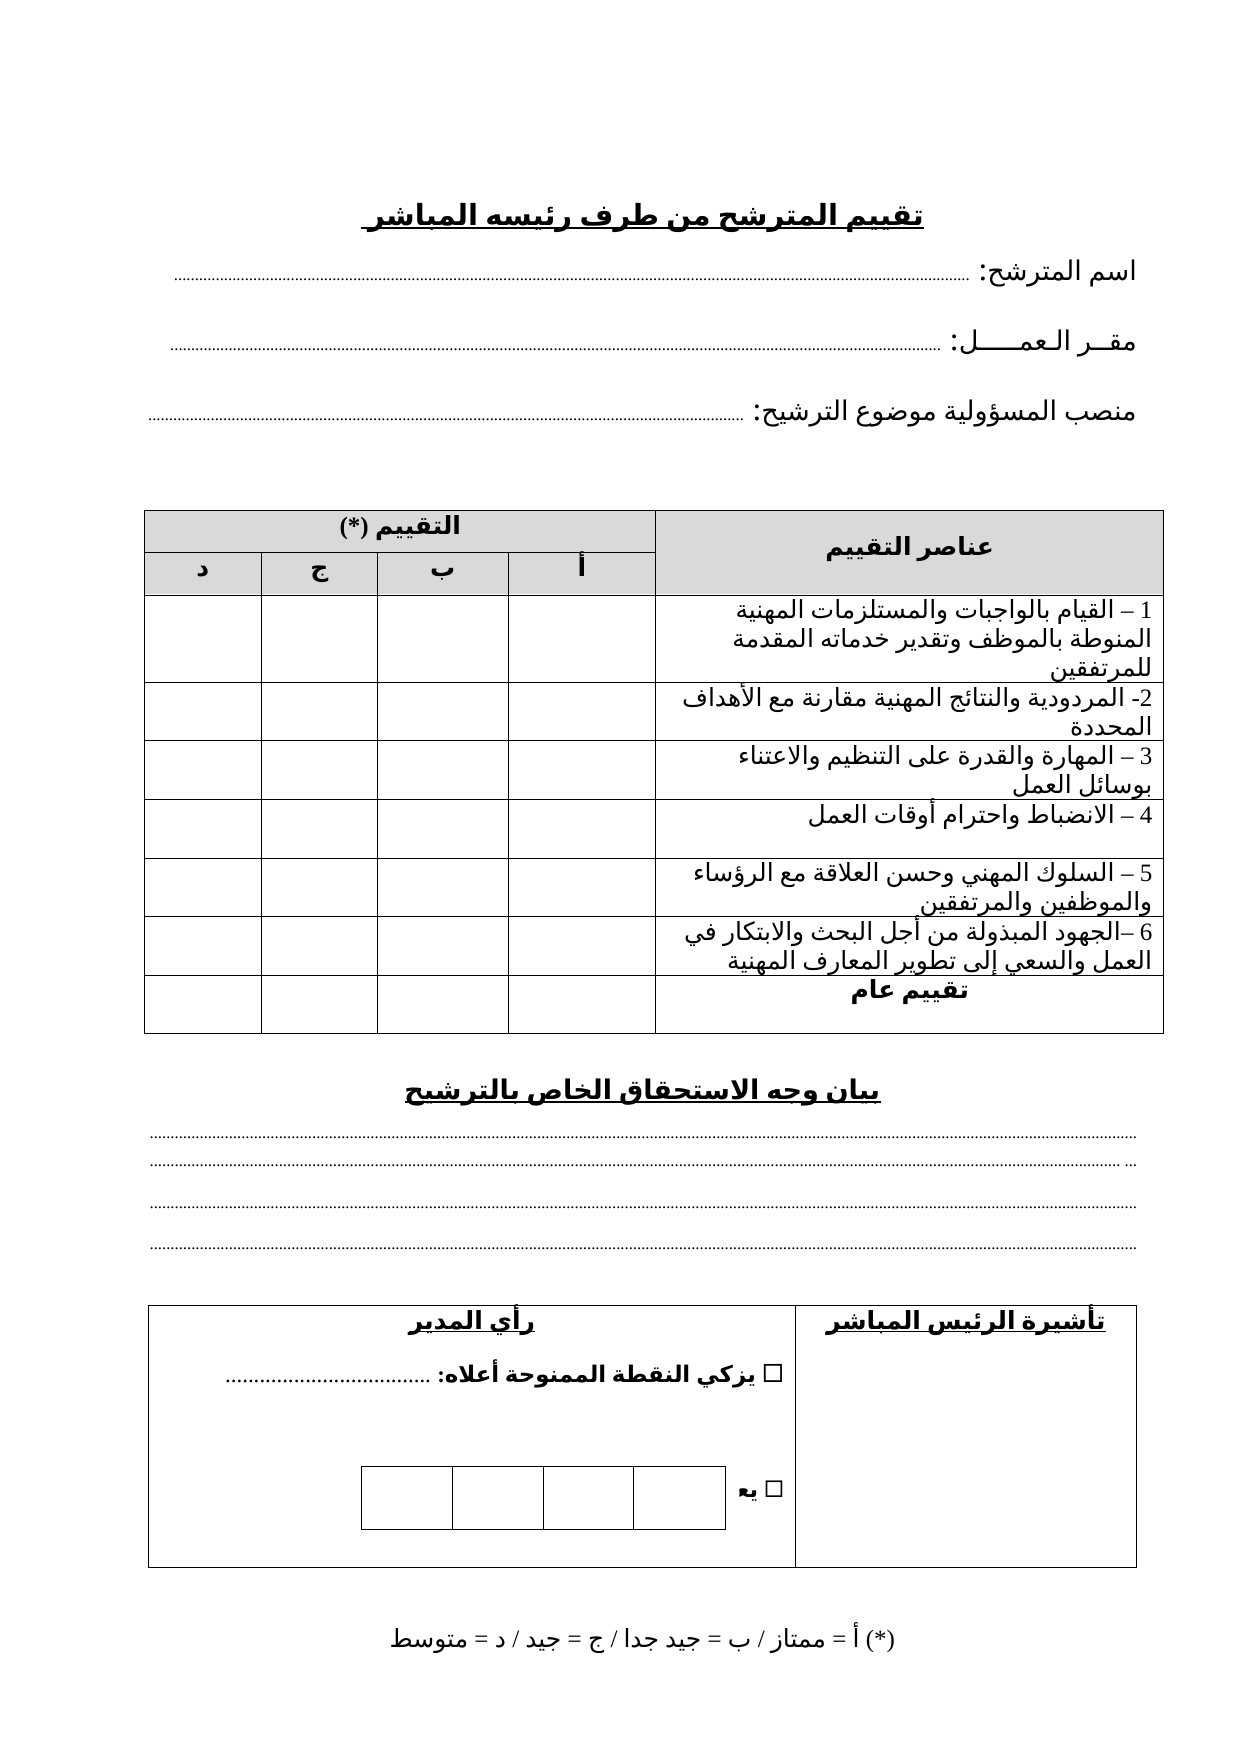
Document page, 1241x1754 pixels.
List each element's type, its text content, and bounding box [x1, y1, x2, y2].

table_cell 6 –الجهود المبذولة من أجل البحث والابتكار في العمل والسعي إلى تطوير المعارف المهنية [656, 917, 1163, 974]
table_cell [378, 741, 508, 799]
table_header التقييم (*) [145, 511, 655, 552]
text منصب المسؤولية موضوع الترشيح: ............................................................................................................................................... [148, 389, 1137, 427]
table_header عناصر التقييم [656, 511, 1163, 594]
table_cell [262, 683, 377, 740]
table_cell [145, 741, 261, 799]
table_cell [145, 800, 261, 857]
table_cell تقييم عام [656, 976, 1163, 1033]
table_cell [145, 976, 261, 1033]
table_cell 4 – الانضباط واحترام أوقات العمل [656, 800, 1163, 857]
table_cell [262, 859, 377, 916]
table_cell [509, 741, 655, 799]
table_cell [378, 596, 508, 682]
table_cell أ [509, 553, 655, 594]
table_cell 1 – القيام بالواجبات والمستلزمات المهنية المنوطة بالموظف وتقدير خدماته المقدمة للمرتفقين [656, 596, 1163, 682]
table_cell [145, 917, 261, 974]
table_cell ج [262, 553, 377, 594]
table_cell [262, 800, 377, 857]
text مقــر الـعمـــــل: ......................................................................................................................................................................................... [148, 319, 1137, 357]
table_cell [262, 596, 377, 682]
table_cell [145, 596, 261, 682]
text بيان وجه الاستحقاق الخاص بالترشيح [148, 1074, 1137, 1105]
table_cell [378, 800, 508, 857]
table_cell [509, 976, 655, 1033]
table_cell د [145, 553, 261, 594]
table_cell ب [378, 553, 508, 594]
table_cell [509, 596, 655, 682]
table_cell [509, 859, 655, 916]
table_header تأشيرة الرئيس المباشر [796, 1306, 1136, 1567]
text (*) أ = ممتاز / ب = جيد جدا / ج = جيد / د = متوسط [148, 1624, 1137, 1653]
table_cell 2- المردودية والنتائج المهنية مقارنة مع الأهداف المحددة [656, 683, 1163, 740]
text ................................................................................................................................................................................................................................................ ......................................................................................................................................................................................................................................... [148, 1122, 1137, 1170]
table_cell [378, 683, 508, 740]
text ............................................................................................................................................................................................................................................. [148, 1192, 1137, 1212]
text اسم المترشح: ............................................................................................................................................................................................... [148, 249, 1137, 287]
table_cell 5 – السلوك المهني وحسن العلاقة مع الرؤساء والموظفين والمرتفقين [656, 859, 1163, 916]
text ............................................................................................................................................................................................................................................. [148, 1234, 1137, 1253]
table_cell 3 – المهارة والقدرة على التنظيم والاعتناء بوسائل العمل [656, 741, 1163, 799]
table_header رأي المدير يزكي النقطة الممنوحة أعلاه: .................................... يعدلها [149, 1306, 795, 1567]
table_cell [509, 800, 655, 857]
text تقييم المترشح من طرف رئيسه المباشر [148, 198, 1137, 231]
table_cell [262, 976, 377, 1033]
table_cell [509, 683, 655, 740]
table_cell [378, 917, 508, 974]
table_cell [145, 859, 261, 916]
table_cell [378, 976, 508, 1033]
table_cell [509, 917, 655, 974]
table_cell [378, 859, 508, 916]
table_cell [262, 741, 377, 799]
table_cell [262, 917, 377, 974]
table_cell [145, 683, 261, 740]
